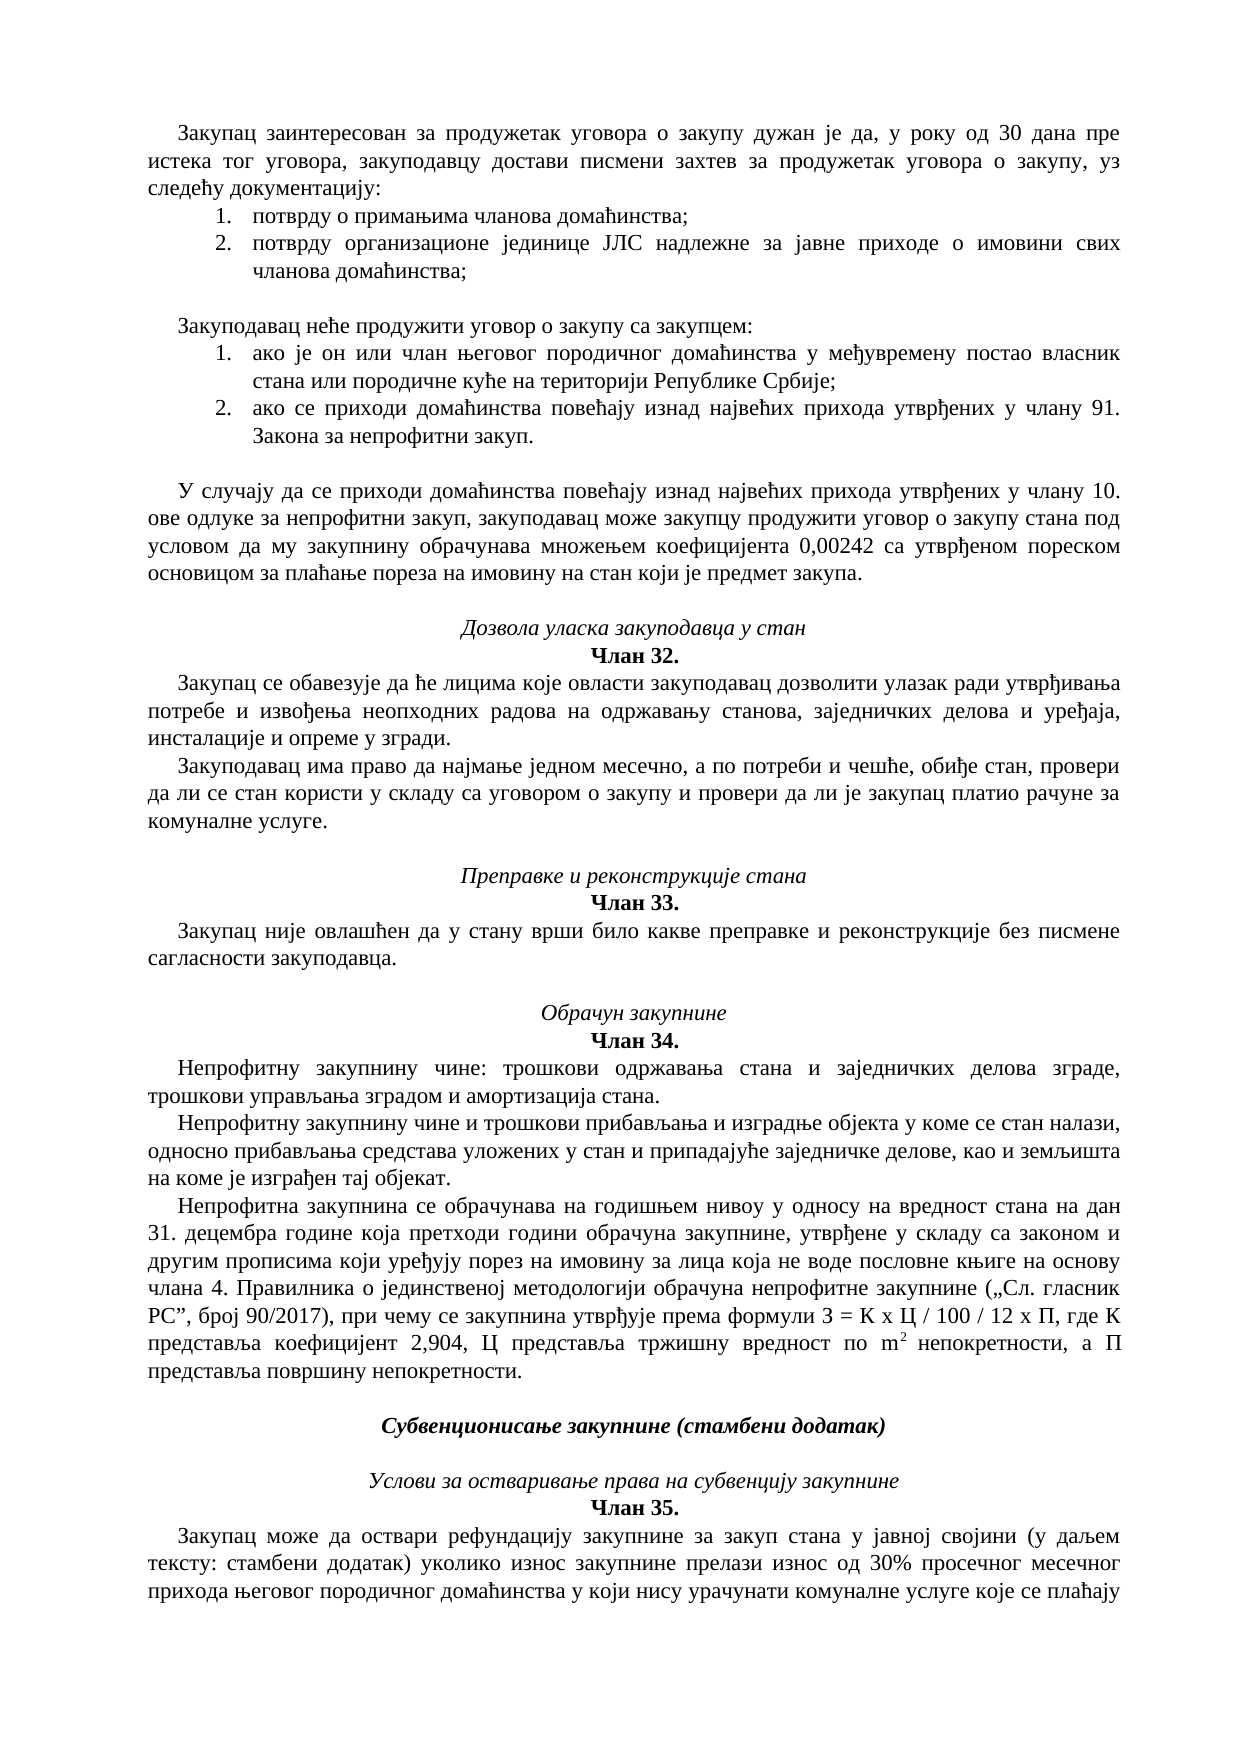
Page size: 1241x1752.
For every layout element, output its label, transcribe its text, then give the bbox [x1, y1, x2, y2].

text Непрофитну закупнину чине и трошкови прибављања и изградње објекта у коме се стан налази, односно прибављања средстава уложених у стан и припадајуће заједничке делове, као и земљишта на коме је изграђен тај објекат. [148, 1108, 1122, 1191]
list ако је он или члан његовог породичног домаћинства у међувремену постао власник стана или породичне куће на територији Републике Србије; [215, 338, 1122, 393]
text Дозвола уласка закуподавца у стан [148, 613, 1122, 641]
text У случају да се приходи домаћинства повећају изнад највећих прихода утврђених у члану 10. ове одлуке за непрофитни закуп, закуподавац може закупцу продужити уговор о закупу стана под условом да му закупнину обрачунава множењем коефицијента 0,00242 са утврђеном пореском основицом за плаћање пореза на имовину на стан који је предмет закупа. [148, 476, 1122, 586]
text Преправке и реконструкције стана [148, 861, 1122, 888]
text Члан 34. [148, 1026, 1122, 1053]
text Закуподавац неће продужити уговор о закупу са закупцем: [148, 311, 1122, 338]
text Закупац заинтересован за продужетак уговора о закупу дужан је да, у року од 30 дана пре истека тог уговора, закуподавцу достави писмени захтев за продужетак уговора о закупу, уз следећу документацију: [148, 118, 1122, 201]
list ако се приходи домаћинства повећају изнад највећих прихода утврђених у члану 91. Закона за непрофитни закуп. [215, 393, 1122, 448]
text Закупац није овлашћен да у стану врши било какве преправке и реконструкције без писмене сагласности закуподавца. [148, 916, 1122, 971]
text Услови за остваривање права на субвенцију закупнине [148, 1466, 1122, 1493]
list потврду о примањима чланова домаћинства; [215, 201, 1122, 228]
text Члан 33. [148, 888, 1122, 916]
text Непрофитна закупнина се обрачунава на годишњем нивоу у односу на вредност стана на дан 31. децембра године која претходи години обрачуна закупнине, утврђене у складу са законом и другим прописима који уређују порез на имовину за лица која не воде пословне књиге на основу члана 4. Правилника о јединственој методологији обрачуна непрофитне закупнине („Сл. гласник РС”, број 90/2017), при чему се закупнина утврђује према формули З = К x Ц / 100 / 12 x П, где К представља коефицијент 2,904, Ц представља тржишну вредност по m2 непокретности, а П представља површину непокретности. [148, 1191, 1122, 1383]
text Обрачун закупнине [148, 998, 1122, 1026]
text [148, 1521, 1122, 1603]
text Непрофитну закупнину чине: трошкови одржавања стана и заједничких делова зграде, трошкови управљања зградом и амортизација стана. [148, 1053, 1122, 1108]
text Закупац се обавезује да ће лицима које овласти закуподавац дозволити улазак ради утврђивања потребе и извођења неопходних радова на одржавању станова, заједничких делова и уређаја, инсталације и опреме у згради. [148, 668, 1122, 751]
text Члан 35. [148, 1493, 1122, 1521]
text Субвенционисање закупнине (стамбени додатак) [148, 1411, 1122, 1438]
list потврду организационе јединице ЈЛС надлежне за јавне приходе о имовини свих чланова домаћинства; [215, 228, 1122, 283]
text Члан 32. [148, 641, 1122, 668]
text Закуподавац има право да најмање једном месечно, а по потреби и чешће, обиђе стан, провери да ли се стан користи у складу са уговором о закупу и провери да ли је закупац платио рачуне за комуналне услуге. [148, 751, 1122, 833]
